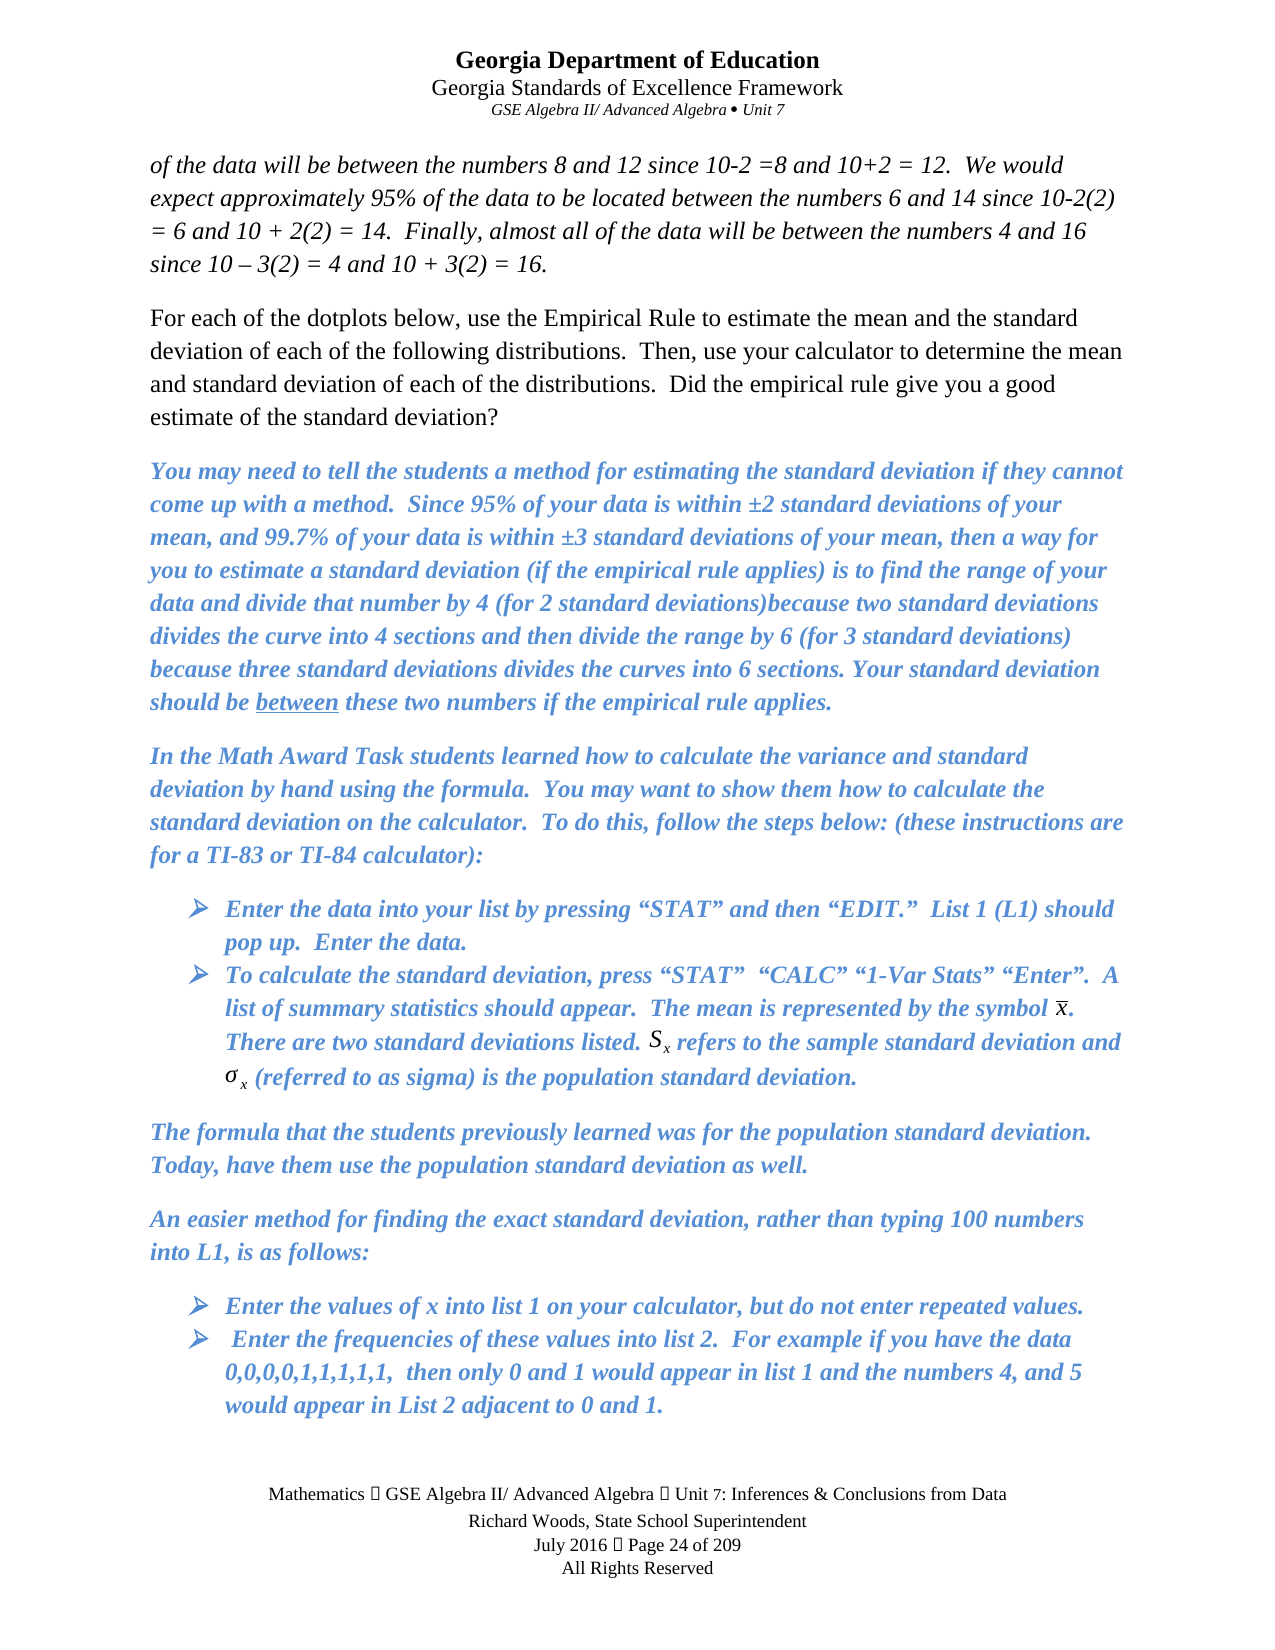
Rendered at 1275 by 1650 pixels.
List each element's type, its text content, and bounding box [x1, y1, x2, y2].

list Enter the data into your list by pressing “STAT” and then “EDIT.” List 1 (L1) should pop up. Enter the data. [187, 894, 1125, 956]
text An easier method for finding the exact standard deviation, rather than typing 100 numbers into L1, is as follows: [150, 1204, 1125, 1266]
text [150, 150, 1125, 278]
list Enter the values of x into list 1 on your calculator, but do not enter repeated values. [187, 1291, 1125, 1320]
list Enter the frequencies of these values into list 2. For example if you have the data 0,0,0,0,1,1,1,1,1, then only 0 and 1 would appear in list 1 and the numbers 4, and 5 would appear in List 2 adjacent to 0 and 1. [187, 1324, 1125, 1419]
text For each of the dotplots below, use the Empirical Rule to estimate the mean and the standard deviation of each of the following distributions. Then, use your calculator to determine the mean and standard deviation of each of the distributions. Did the empirical rule give you a good estimate of the standard deviation? [150, 303, 1125, 431]
text In the Math Award Task students learned how to calculate the variance and standard deviation by hand using the formula. You may want to show them how to calculate the standard deviation on the calculator. To do this, follow the steps below: (these instructions are for a TI-83 or TI-84 calculator): [150, 741, 1125, 869]
text The formula that the students previously learned was for the population standard deviation. Today, have them use the population standard deviation as well. [150, 1117, 1125, 1179]
list To calculate the standard deviation, press “STAT” “CALC” “1-Var Stats” “Enter”. A list of summary statistics should appear. The mean is represented by the symbol . There are two standard deviations listed. refers to the sample standard deviation and (referred to as sigma) is the population standard deviation. [187, 960, 1125, 1092]
text You may need to tell the students a method for estimating the standard deviation if they cannot come up with a method. Since 95% of your data is within ±2 standard deviations of your mean, and 99.7% of your data is within ±3 standard deviations of your mean, then a way for you to estimate a standard deviation (if the empirical rule applies) is to find the range of your data and divide that number by 4 (for 2 standard deviations)because two standard deviations divides the curve into 4 sections and then divide the range by 6 (for 3 standard deviations) because three standard deviations divides the curves into 6 sections. Your standard deviation should be between these two numbers if the empirical rule applies. [150, 456, 1125, 716]
